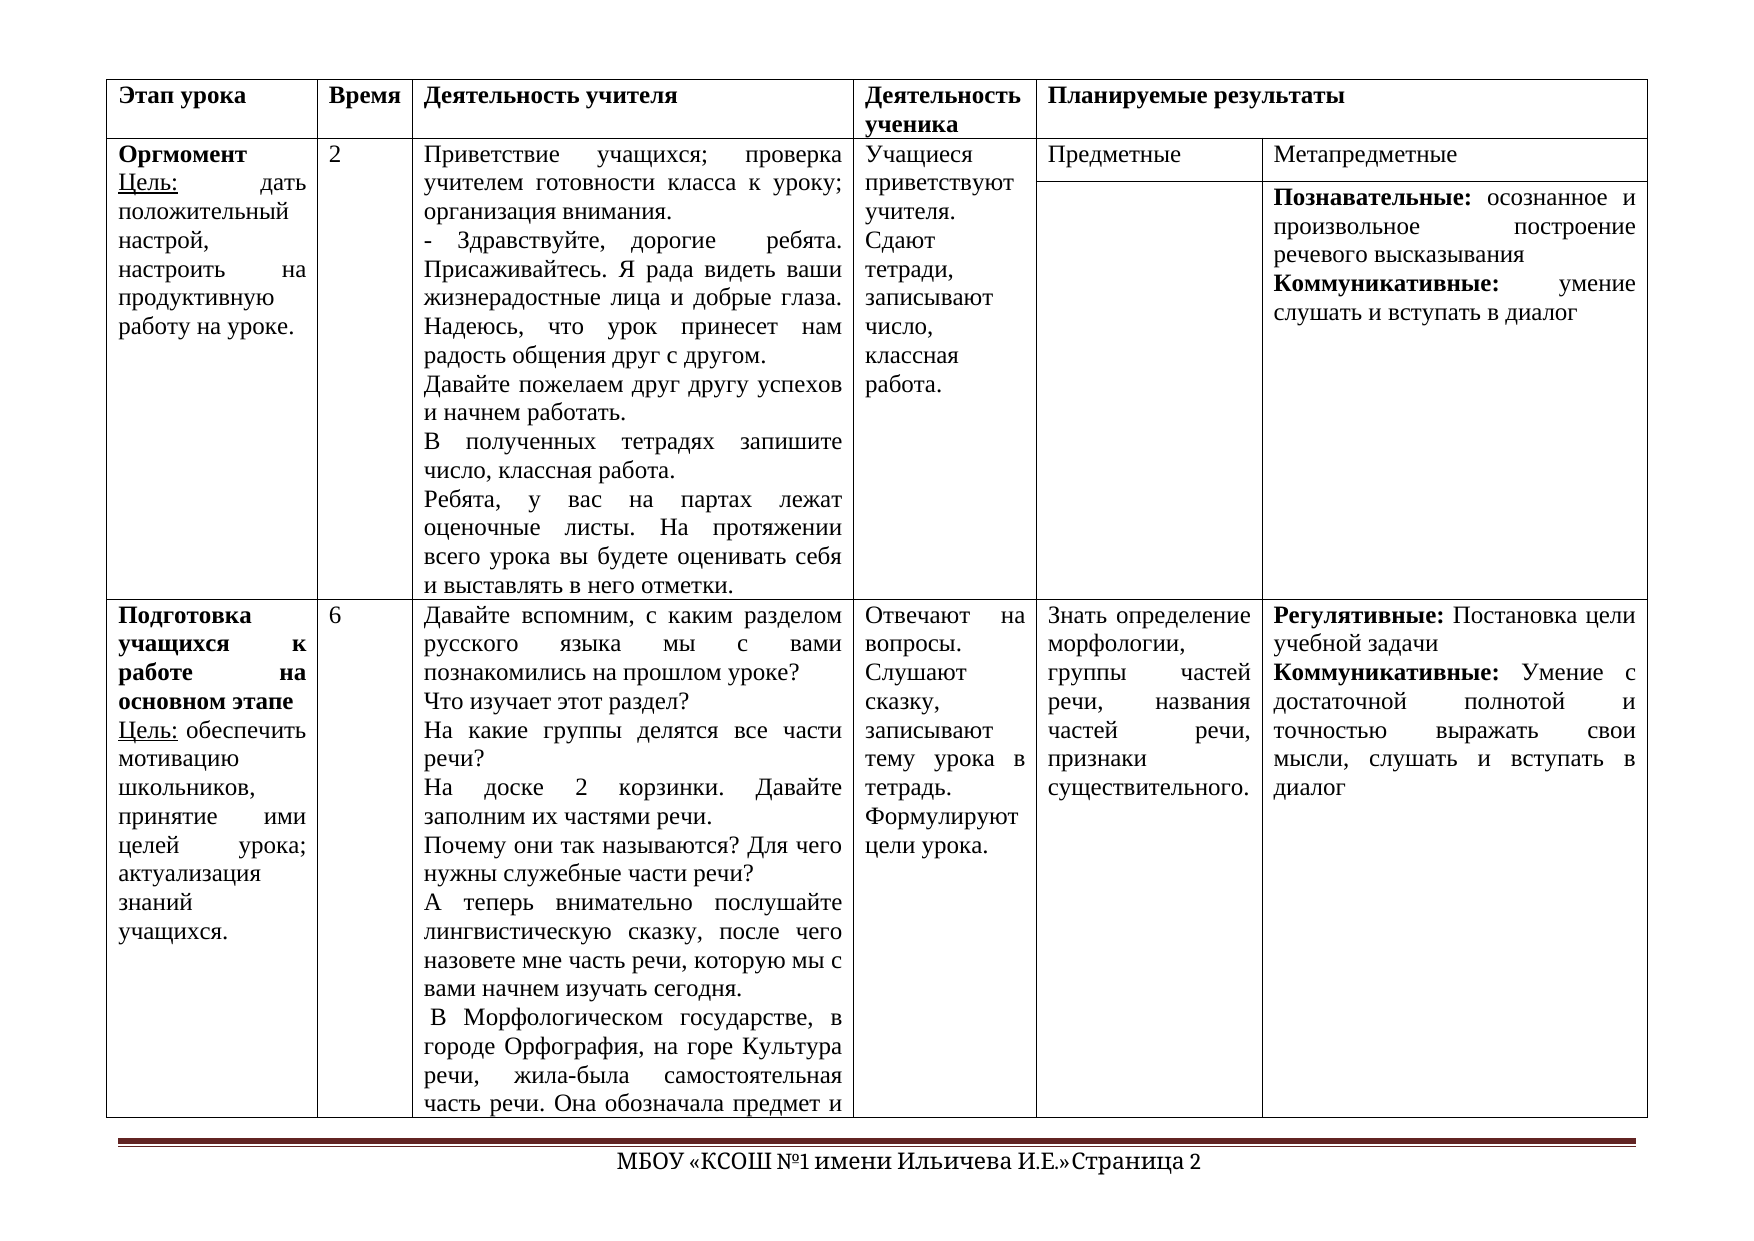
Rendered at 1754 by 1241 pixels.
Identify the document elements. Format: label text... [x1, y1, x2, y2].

table_cell Учащиеся приветствуют учителя. Сдают тетради, записывают число, классная работа. [854, 139, 1036, 599]
table_header Деятельность учителя [413, 80, 853, 138]
table_cell Познавательные: осознанное и произвольное построение речевого высказывания Коммуникативные: умение слушать и вступать в диалог [1263, 182, 1647, 599]
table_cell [1263, 600, 1647, 1117]
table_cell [107, 600, 317, 1117]
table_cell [854, 600, 1036, 1117]
table_cell Метапредметные [1263, 139, 1647, 181]
table_header Деятельность ученика [854, 80, 1036, 138]
table_header Время [318, 80, 412, 138]
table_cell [413, 600, 853, 1117]
table_cell Приветствие учащихся; проверка учителем готовности класса к уроку; организация внимания. - Здравствуйте, дорогие ребята. Присаживайтесь. Я рада видеть ваши жизнерадостные лица и добрые глаза. Надеюсь, что урок принесет нам радость общения друг с другом. Давайте пожелаем друг другу успехов и начнем работать. В полученных тетрадях запишите число, классная работа. Ребята, у вас на партах лежат оценочные листы. На протяжении всего урока вы будете оценивать себя и выставлять в него отметки. [413, 139, 853, 599]
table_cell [1037, 600, 1262, 1117]
table_cell 6 [318, 600, 412, 1117]
table_header Этап урока [107, 80, 317, 138]
table_cell [1037, 182, 1262, 599]
table_header Планируемые результаты [1037, 80, 1647, 138]
table_cell 2 [318, 139, 412, 599]
table_cell Оргмомент Цель: дать положительный настрой, настроить на продуктивную работу на уроке. [107, 139, 317, 599]
table_cell Предметные [1037, 139, 1262, 181]
